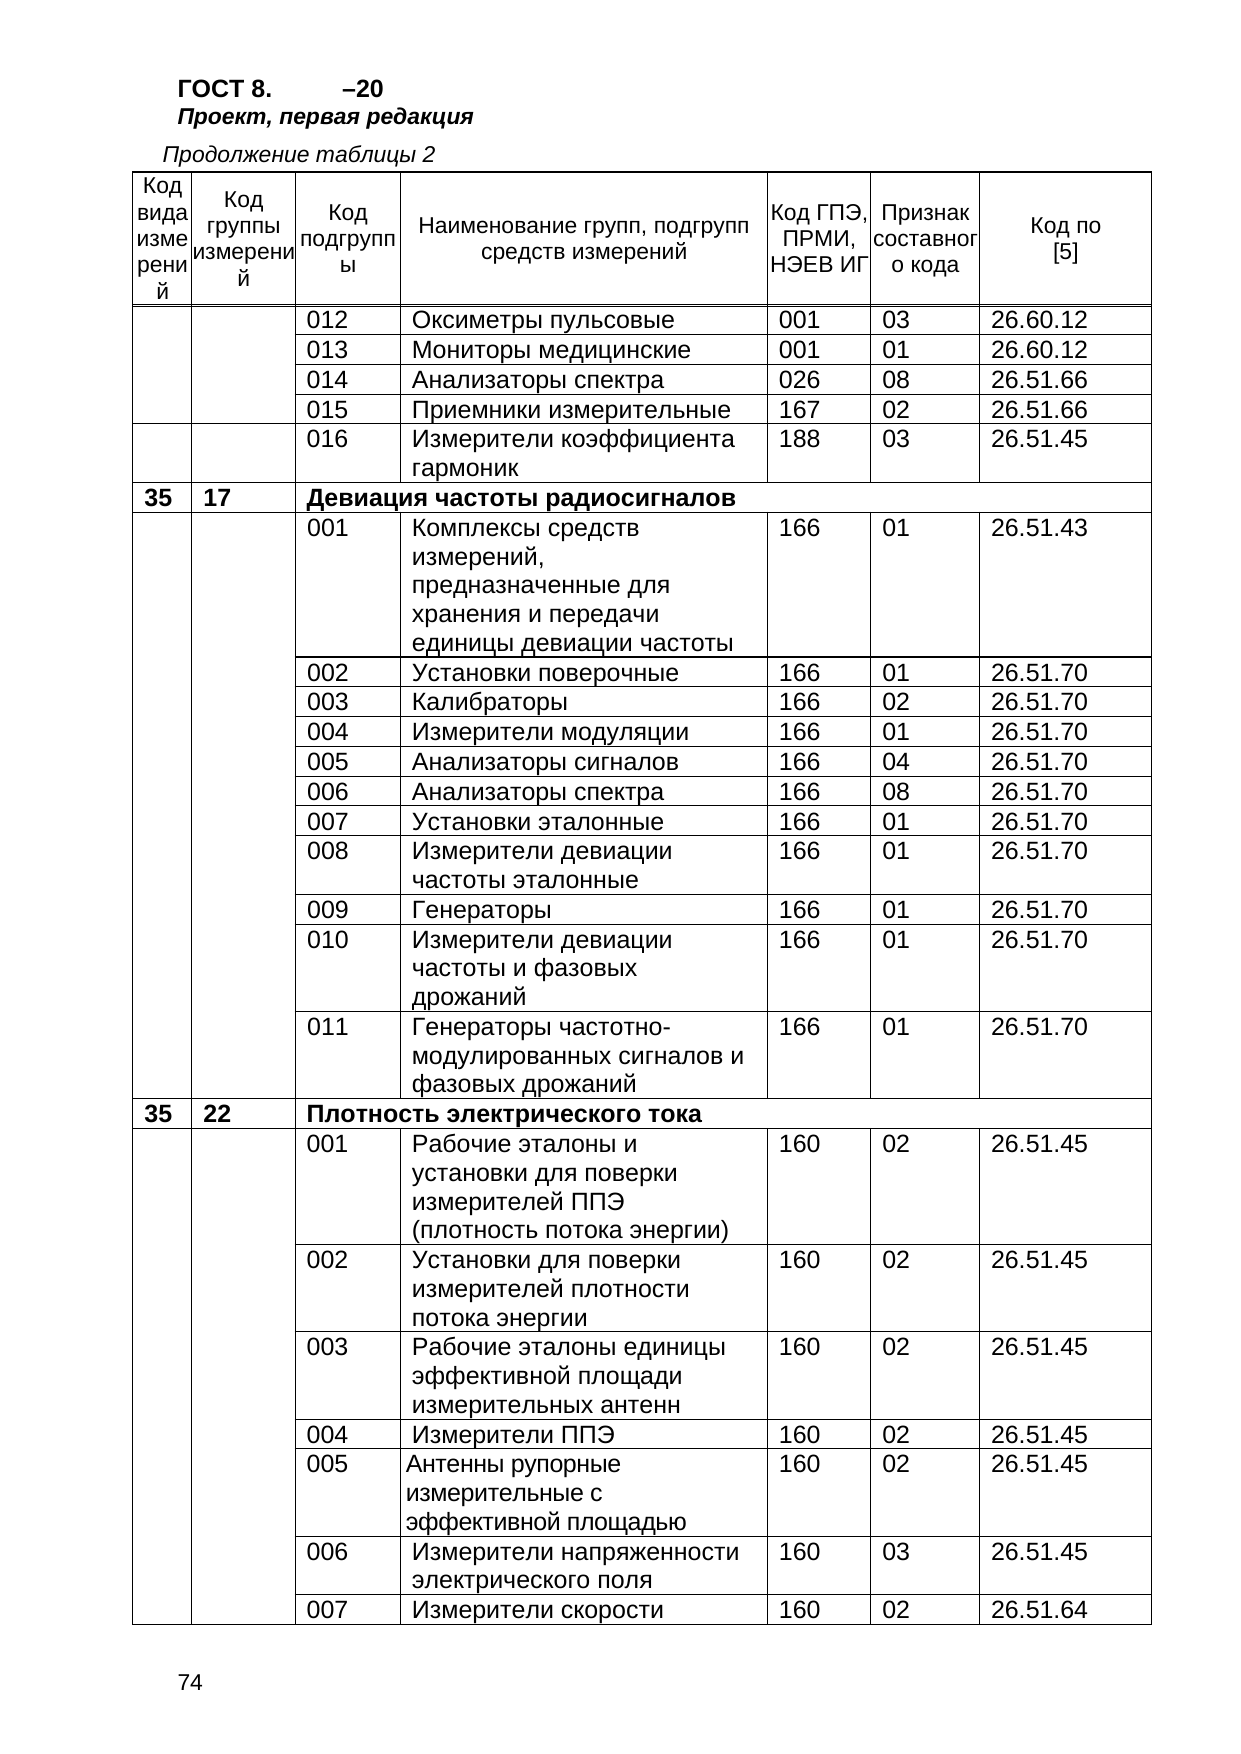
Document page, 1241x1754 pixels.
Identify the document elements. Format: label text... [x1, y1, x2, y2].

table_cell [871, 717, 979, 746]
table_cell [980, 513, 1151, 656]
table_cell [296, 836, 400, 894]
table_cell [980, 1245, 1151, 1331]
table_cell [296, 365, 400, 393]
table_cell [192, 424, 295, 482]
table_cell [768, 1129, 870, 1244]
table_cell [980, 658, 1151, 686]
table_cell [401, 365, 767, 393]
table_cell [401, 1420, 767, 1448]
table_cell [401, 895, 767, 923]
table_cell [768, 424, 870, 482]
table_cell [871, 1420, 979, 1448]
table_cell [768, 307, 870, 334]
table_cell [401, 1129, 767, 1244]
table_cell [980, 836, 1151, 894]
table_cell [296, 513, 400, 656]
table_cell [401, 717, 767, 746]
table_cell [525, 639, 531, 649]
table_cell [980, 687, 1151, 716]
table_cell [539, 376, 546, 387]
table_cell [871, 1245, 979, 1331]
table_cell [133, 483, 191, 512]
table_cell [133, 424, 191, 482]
table_header Наименование групп, подгрупп средств измерений [401, 173, 767, 304]
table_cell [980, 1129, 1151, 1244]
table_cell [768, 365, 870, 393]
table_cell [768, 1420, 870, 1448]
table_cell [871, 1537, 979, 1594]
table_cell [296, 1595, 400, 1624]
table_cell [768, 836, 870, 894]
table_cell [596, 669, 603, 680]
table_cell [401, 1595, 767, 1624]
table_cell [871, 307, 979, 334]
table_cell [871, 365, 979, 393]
table_header Код группы измерений [192, 173, 295, 304]
table_header Код ГПЭ, ПРМИ, НЭЕВ ИГ [768, 173, 870, 304]
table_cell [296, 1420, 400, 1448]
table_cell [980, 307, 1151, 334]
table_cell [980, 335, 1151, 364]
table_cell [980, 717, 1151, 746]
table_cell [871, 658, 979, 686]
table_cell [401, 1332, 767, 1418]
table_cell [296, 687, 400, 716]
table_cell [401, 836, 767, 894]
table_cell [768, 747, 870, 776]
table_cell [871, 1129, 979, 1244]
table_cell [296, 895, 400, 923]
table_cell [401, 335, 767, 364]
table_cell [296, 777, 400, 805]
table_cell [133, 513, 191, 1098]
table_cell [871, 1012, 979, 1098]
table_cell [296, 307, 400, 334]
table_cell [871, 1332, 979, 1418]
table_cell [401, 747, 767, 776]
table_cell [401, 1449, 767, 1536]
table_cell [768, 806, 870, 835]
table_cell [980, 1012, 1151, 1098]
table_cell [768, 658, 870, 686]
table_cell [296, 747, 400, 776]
table_header Код подгруппы [296, 173, 400, 304]
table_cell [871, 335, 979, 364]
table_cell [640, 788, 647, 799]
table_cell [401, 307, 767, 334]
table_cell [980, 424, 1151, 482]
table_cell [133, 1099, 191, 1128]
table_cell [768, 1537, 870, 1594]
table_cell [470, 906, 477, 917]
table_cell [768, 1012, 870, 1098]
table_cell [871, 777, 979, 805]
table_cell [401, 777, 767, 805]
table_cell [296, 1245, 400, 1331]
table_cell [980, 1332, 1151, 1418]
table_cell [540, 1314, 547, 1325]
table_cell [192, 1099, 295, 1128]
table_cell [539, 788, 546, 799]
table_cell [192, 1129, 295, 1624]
table_header Признак составного кода [871, 173, 979, 304]
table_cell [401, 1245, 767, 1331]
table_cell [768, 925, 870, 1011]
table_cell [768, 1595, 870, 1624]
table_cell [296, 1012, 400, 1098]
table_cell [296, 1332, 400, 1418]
table_header Код по [5] [980, 173, 1151, 304]
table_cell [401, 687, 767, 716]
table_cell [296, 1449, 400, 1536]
table_header Код вида измерений [133, 173, 191, 304]
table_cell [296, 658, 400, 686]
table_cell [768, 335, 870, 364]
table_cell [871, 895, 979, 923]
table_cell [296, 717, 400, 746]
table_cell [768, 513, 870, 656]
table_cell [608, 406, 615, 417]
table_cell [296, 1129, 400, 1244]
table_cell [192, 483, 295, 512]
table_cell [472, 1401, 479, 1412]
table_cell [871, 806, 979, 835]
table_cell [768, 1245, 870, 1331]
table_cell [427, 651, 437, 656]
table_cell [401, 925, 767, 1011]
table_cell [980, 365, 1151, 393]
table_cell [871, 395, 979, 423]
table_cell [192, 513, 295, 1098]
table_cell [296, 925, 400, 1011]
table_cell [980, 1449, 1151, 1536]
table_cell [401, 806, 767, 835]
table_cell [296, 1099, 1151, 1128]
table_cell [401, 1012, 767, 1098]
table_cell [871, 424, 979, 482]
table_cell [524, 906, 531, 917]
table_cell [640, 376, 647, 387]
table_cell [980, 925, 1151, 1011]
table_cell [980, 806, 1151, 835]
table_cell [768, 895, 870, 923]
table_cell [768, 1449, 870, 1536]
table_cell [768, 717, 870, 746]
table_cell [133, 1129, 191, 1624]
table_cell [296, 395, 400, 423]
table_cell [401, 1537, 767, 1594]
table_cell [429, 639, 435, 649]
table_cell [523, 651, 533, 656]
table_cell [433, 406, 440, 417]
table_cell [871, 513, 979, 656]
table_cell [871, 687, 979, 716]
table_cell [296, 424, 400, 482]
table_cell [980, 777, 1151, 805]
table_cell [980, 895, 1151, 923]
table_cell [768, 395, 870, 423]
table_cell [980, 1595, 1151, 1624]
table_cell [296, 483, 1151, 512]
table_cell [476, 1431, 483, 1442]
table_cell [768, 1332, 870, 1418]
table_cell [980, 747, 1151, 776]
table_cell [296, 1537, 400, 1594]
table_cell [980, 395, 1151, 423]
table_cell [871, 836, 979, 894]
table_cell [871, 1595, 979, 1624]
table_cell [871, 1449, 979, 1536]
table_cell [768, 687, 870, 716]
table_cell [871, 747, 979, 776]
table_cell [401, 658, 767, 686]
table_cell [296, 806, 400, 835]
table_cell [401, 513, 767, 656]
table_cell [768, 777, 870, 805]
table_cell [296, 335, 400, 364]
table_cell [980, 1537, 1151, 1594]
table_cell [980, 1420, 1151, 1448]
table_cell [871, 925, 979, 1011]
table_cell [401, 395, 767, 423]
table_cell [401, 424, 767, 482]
